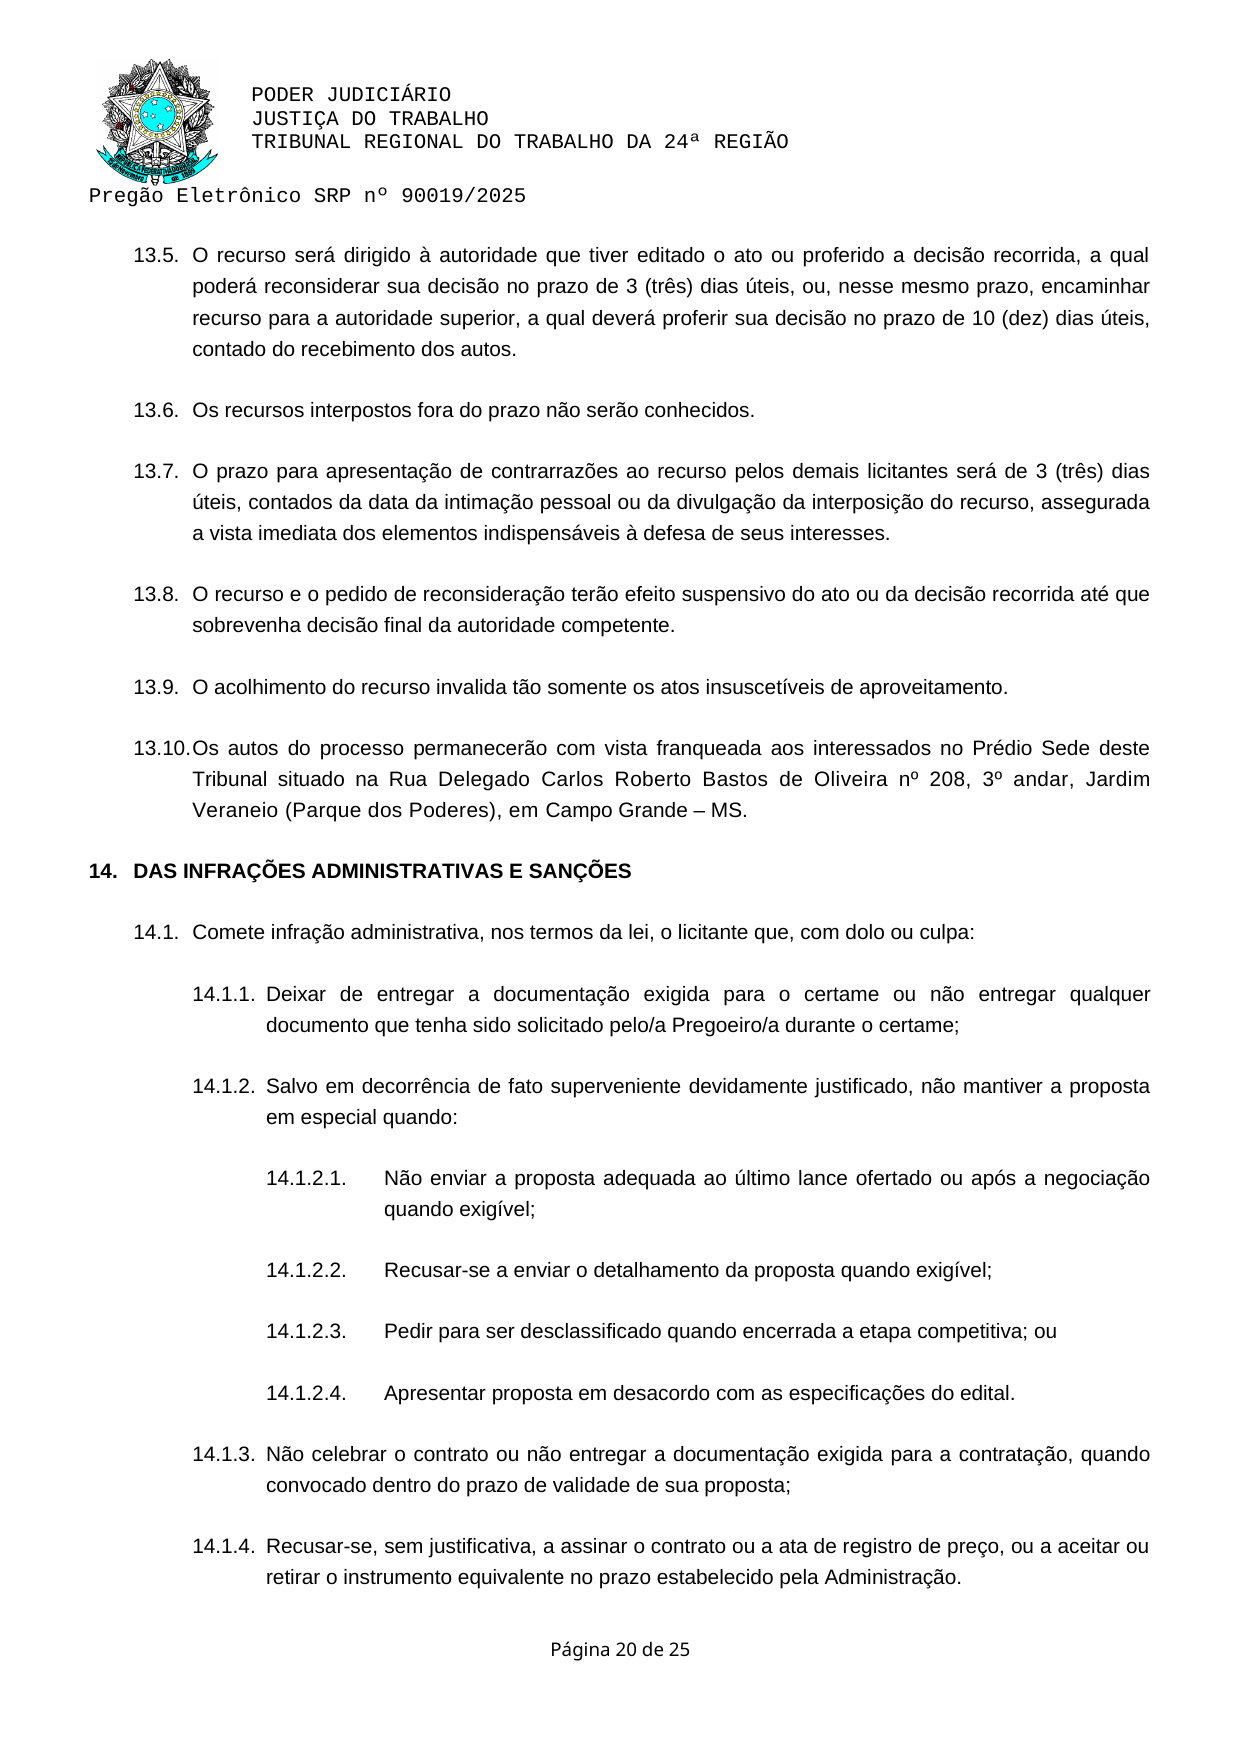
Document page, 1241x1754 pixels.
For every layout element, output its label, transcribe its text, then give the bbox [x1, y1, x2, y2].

text Não enviar a proposta adequada ao último lance ofertado ou após a negociação quando exigível; [266, 1166, 1152, 1221]
text Apresentar proposta em desacordo com as especificações do edital. [266, 1381, 1152, 1404]
picture [96, 59, 220, 186]
text Recusar-se a enviar o detalhamento da proposta quando exigível; [266, 1258, 1152, 1282]
list Deixar de entregar a documentação exigida para o certame ou não entregar qualquer documento que tenha sido solicitado pelo/a Pregoeiro/a durante o certame; [192, 981, 1152, 1036]
text Os autos do processo permanecerão com vista franqueada aos interessados no Prédio Sede deste Tribunal situado na Rua Delegado Carlos Roberto Bastos de Oliveira nº 208, 3º andar, Jardim Veraneio (Parque dos Poderes), em Campo Grande – MS. [133, 736, 1152, 822]
list Salvo em decorrência de fato superveniente devidamente justificado, não mantiver a proposta em especial quando: [192, 1074, 1152, 1129]
list Recusar-se, sem justificativa, a assinar o contrato ou a ata de registro de preço, ou a aceitar ou retirar o instrumento equivalente no prazo estabelecido pela Administração. [192, 1534, 1152, 1589]
text Os recursos interpostos fora do prazo não serão conhecidos. [133, 398, 1152, 422]
text O prazo para apresentação de contrarrazões ao recurso pelos demais licitantes será de 3 (três) dias úteis, contados da data da intimação pessoal ou da divulgação da interposição do recurso, assegurada a vista imediata dos elementos indispensáveis à defesa de seus interesses. [133, 459, 1152, 545]
text Pedir para ser desclassificado quando encerrada a etapa competitiva; ou [266, 1319, 1152, 1343]
text DAS INFRAÇÕES ADMINISTRATIVAS E SANÇÕES [89, 859, 1152, 883]
text O acolhimento do recurso invalida tão somente os atos insuscetíveis de aproveitamento. [133, 674, 1152, 698]
text Comete infração administrativa, nos termos da lei, o licitante que, com dolo ou culpa: [133, 920, 1152, 944]
text O recurso e o pedido de reconsideração terão efeito suspensivo do ato ou da decisão recorrida até que sobrevenha decisão final da autoridade competente. [133, 582, 1152, 637]
list Não celebrar o contrato ou não entregar a documentação exigida para a contratação, quando convocado dentro do prazo de validade de sua proposta; [192, 1442, 1152, 1497]
text O recurso será dirigido à autoridade que tiver editado o ato ou proferido a decisão recorrida, a qual poderá reconsiderar sua decisão no prazo de 3 (três) dias úteis, ou, nesse mesmo prazo, encaminhar recurso para a autoridade superior, a qual deverá proferir sua decisão no prazo de 10 (dez) dias úteis, contado do recebimento dos autos. [133, 243, 1152, 360]
